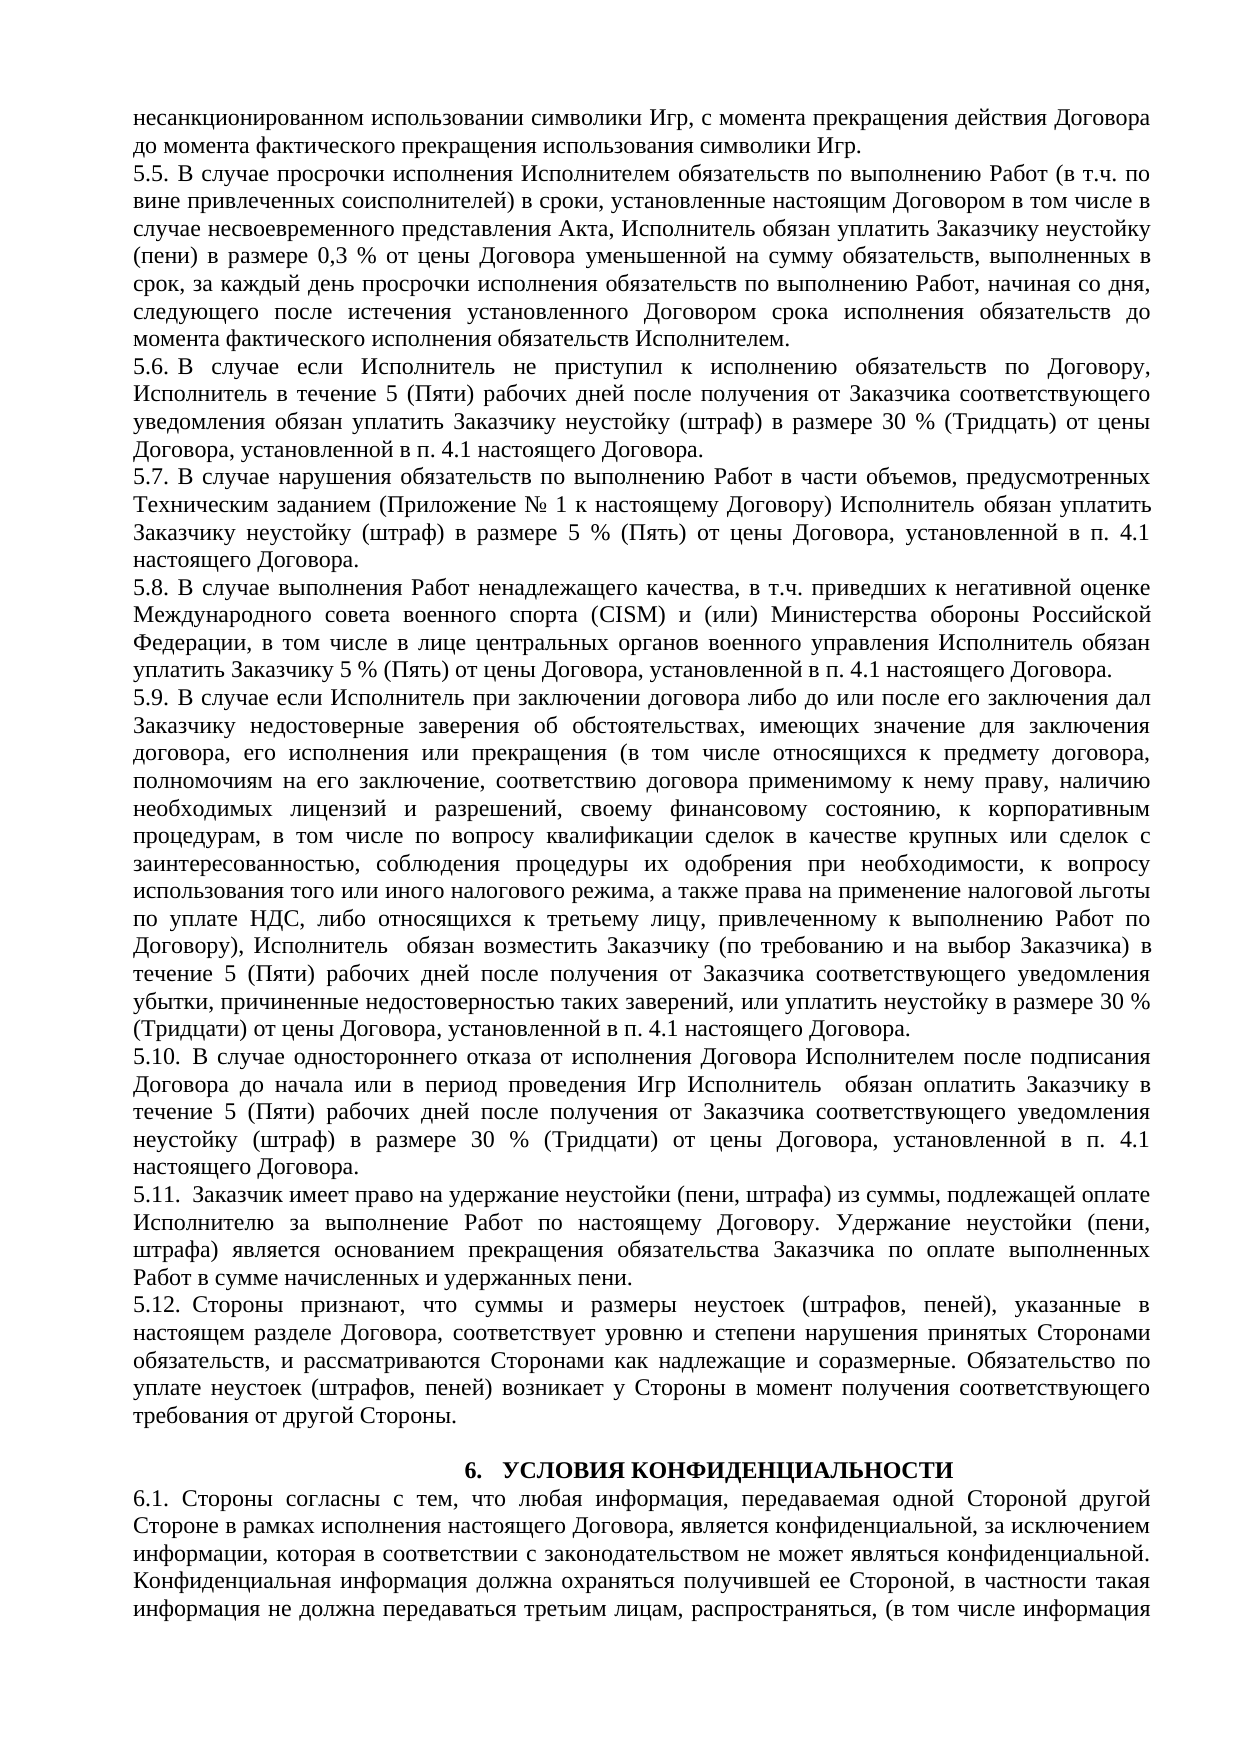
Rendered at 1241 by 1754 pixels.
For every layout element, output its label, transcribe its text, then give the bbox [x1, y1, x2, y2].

list Заказчик имеет право на удержание неустойки (пени, штрафа) из суммы, подлежащей оплате Исполнителю за выполнение Работ по настоящему Договору. Удержание неустойки (пени, штрафа) является основанием прекращения обязательства Заказчика по оплате выполненных Работ в сумме начисленных и удержанных пени. [133, 1180, 1152, 1290]
list В случае если Исполнитель не приступил к исполнению обязательств по Договору, Исполнитель в течение 5 (Пяти) рабочих дней после получения от Заказчика соответствующего уведомления обязан уплатить Заказчику неустойку (штраф) в размере 30 % (Тридцать) от цены Договора, установленной в п. 4.1 настоящего Договора. [133, 352, 1152, 462]
list В случае выполнения Работ ненадлежащего качества, в т.ч. приведших к негативной оценке Международного совета военного спорта (CISM) и (или) Министерства обороны Российской Федерации, в том числе в лице центральных органов военного управления Исполнитель обязан уплатить Заказчику 5 % (Пять) от цены Договора, установленной в п. 4.1 настоящего Договора. [133, 573, 1152, 683]
list В случае одностороннего отказа от исполнения Договора Исполнителем после подписания Договора до начала или в период проведения Игр Исполнитель обязан оплатить Заказчику в течение 5 (Пяти) рабочих дней после получения от Заказчика соответствующего уведомления неустойку (штраф) в размере 30 % (Тридцати) от цены Договора, установленной в п. 4.1 настоящего Договора. [133, 1042, 1152, 1180]
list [133, 103, 1152, 159]
list В случае если Исполнитель при заключении договора либо до или после его заключения дал Заказчику недостоверные заверения об обстоятельствах, имеющих значение для заключения договора, его исполнения или прекращения (в том числе относящихся к предмету договора, полномочиям на его заключение, соответствию договора применимому к нему праву, наличию необходимых лицензий и разрешений, своему финансовому состоянию, к корпоративным процедурам, в том числе по вопросу квалификации сделок в качестве крупных или сделок с заинтересованностью, соблюдения процедуры их одобрения при необходимости, к вопросу использования того или иного налогового режима, а также права на применение налоговой льготы по уплате НДС, либо относящихся к третьему лицу, привлеченному к выполнению Работ по Договору), Исполнитель обязан возместить Заказчику (по требованию и на выбор Заказчика) в течение 5 (Пяти) рабочих дней после получения от Заказчика соответствующего уведомления убытки, причиненные недостоверностью таких заверений, или уплатить неустойку в размере 30 % (Тридцати) от цены Договора, установленной в п. 4.1 настоящего Договора. [133, 683, 1152, 1042]
list В случае просрочки исполнения Исполнителем обязательств по выполнению Работ (в т.ч. по вине привлеченных соисполнителей) в сроки, установленные настоящим Договором в том числе в случае несвоевременного представления Акта, Исполнитель обязан уплатить Заказчику неустойку (пени) в размере 0,3 % от цены Договора уменьшенной на сумму обязательств, выполненных в срок, за каждый день просрочки исполнения обязательств по выполнению Работ, начиная со дня, следующего после истечения установленного Договором срока исполнения обязательств до момента фактического исполнения обязательств Исполнителем. [133, 159, 1152, 352]
list УСЛОВИЯ КОНФИДЕНЦИАЛЬНОСТИ [266, 1456, 1152, 1484]
list В случае нарушения обязательств по выполнению Работ в части объемов, предусмотренных Техническим заданием (Приложение № 1 к настоящему Договору) Исполнитель обязан уплатить Заказчику неустойку (штраф) в размере 5 % (Пять) от цены Договора, установленной в п. 4.1 настоящего Договора. [133, 462, 1152, 573]
list Стороны признают, что суммы и размеры неустоек (штрафов, пеней), указанные в настоящем разделе Договора, соответствует уровню и степени нарушения принятых Сторонами обязательств, и рассматриваются Сторонами как надлежащие и соразмерные. Обязательство по уплате неустоек (штрафов, пеней) возникает у Стороны в момент получения соответствующего требования от другой Стороны. [133, 1290, 1152, 1428]
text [133, 1484, 1152, 1622]
